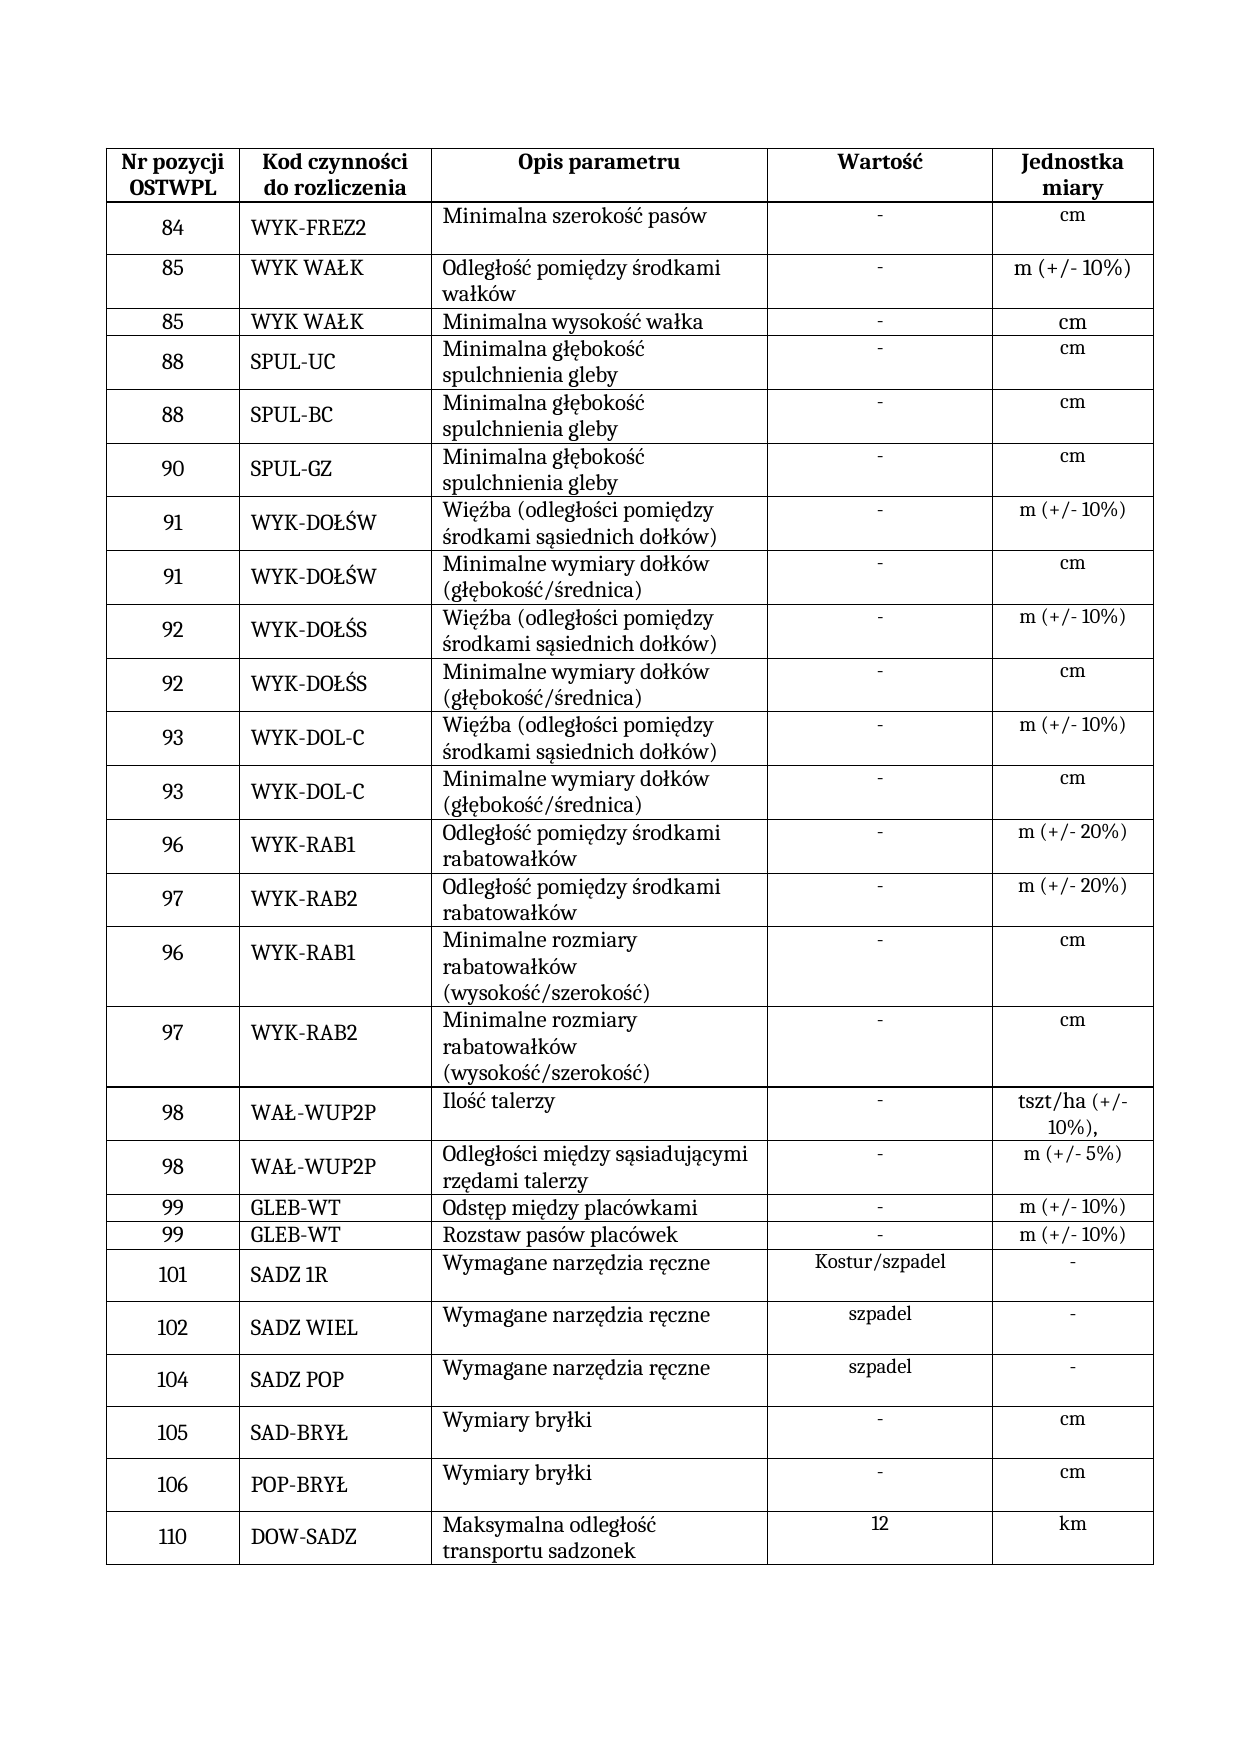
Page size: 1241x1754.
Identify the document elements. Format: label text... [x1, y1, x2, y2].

table_cell Minimalne rozmiary rabatowałków (wysokość/szerokość) [432, 927, 767, 1006]
table_cell cm [993, 659, 1153, 711]
table_cell WYK-DOŁŚW [240, 497, 431, 550]
table_cell - [768, 390, 992, 442]
table_cell - [768, 1459, 992, 1511]
table_cell Wymagane narzędzia ręczne [432, 1302, 767, 1353]
table_cell - [768, 712, 992, 765]
table_cell - [768, 874, 992, 926]
table_cell - [768, 551, 992, 604]
table_cell - [768, 927, 992, 1006]
table_cell 88 [107, 336, 239, 389]
table_cell 93 [107, 766, 239, 819]
table_cell 12 [768, 1512, 992, 1564]
table_cell Odległości między sąsiadującymi rzędami talerzy [432, 1141, 767, 1194]
table_cell WYK-DOL-C [240, 712, 431, 765]
table_cell WYK-RAB1 [240, 820, 431, 872]
table_cell km [993, 1512, 1153, 1564]
table_cell WYK-DOŁŚS [240, 605, 431, 657]
table_cell WYK-RAB2 [240, 1007, 431, 1086]
table_cell - [768, 1007, 992, 1086]
table_cell Minimalne wymiary dołków (głębokość/średnica) [432, 659, 767, 711]
table_cell WYK-RAB1 [240, 927, 431, 1006]
table_header Wartość [768, 149, 992, 201]
table_cell m (+/- 10%) [993, 712, 1153, 765]
table_cell Odległość pomiędzy środkami rabatowałków [432, 874, 767, 926]
table_cell 91 [107, 497, 239, 550]
table_cell SPUL-UC [240, 336, 431, 389]
table_cell 98 [107, 1141, 239, 1194]
table_cell - [768, 766, 992, 819]
table_cell 96 [107, 927, 239, 1006]
table_cell 102 [107, 1302, 239, 1353]
table_cell 88 [107, 390, 239, 442]
table_cell Minimalne rozmiary rabatowałków (wysokość/szerokość) [432, 1007, 767, 1086]
table_cell - [768, 309, 992, 335]
table_cell 104 [107, 1355, 239, 1406]
table_cell WAŁ-WUP2P [240, 1088, 431, 1140]
table_cell m (+/- 10%) [993, 497, 1153, 550]
table_cell Minimalna szerokość pasów [432, 203, 767, 254]
table_cell m (+/- 10%) [993, 605, 1153, 657]
table_cell - [768, 336, 992, 389]
table_cell WYK-DOŁŚS [240, 659, 431, 711]
table_header Opis parametru [432, 149, 767, 201]
table_header Kod czynności do rozliczenia [240, 149, 431, 201]
table_cell 98 [107, 1088, 239, 1140]
table_header Nr pozycji OSTWPL [107, 149, 239, 201]
table_cell m (+/- 5%) [993, 1141, 1153, 1194]
table_cell SADZ WIEL [240, 1302, 431, 1353]
table_cell Więźba (odległości pomiędzy środkami sąsiednich dołków) [432, 497, 767, 550]
table_cell Więźba (odległości pomiędzy środkami sąsiednich dołków) [432, 712, 767, 765]
table_cell 92 [107, 659, 239, 711]
table_cell Wymiary bryłki [432, 1459, 767, 1511]
table_cell 110 [107, 1512, 239, 1564]
table_header Jednostka miary [993, 149, 1153, 201]
table_cell - [768, 659, 992, 711]
table_cell Odległość pomiędzy środkami wałków [432, 255, 767, 307]
table_cell cm [993, 309, 1153, 335]
table_cell POP-BRYŁ [240, 1459, 431, 1511]
table_cell 97 [107, 1007, 239, 1086]
table_cell szpadel [768, 1355, 992, 1406]
table_cell - [768, 1222, 992, 1249]
table_cell - [768, 605, 992, 657]
table_cell Minimalne wymiary dołków (głębokość/średnica) [432, 766, 767, 819]
table_cell Minimalna wysokość wałka [432, 309, 767, 335]
table_cell cm [993, 390, 1153, 442]
table_cell SADZ 1R [240, 1250, 431, 1301]
table_cell cm [993, 766, 1153, 819]
table_cell SPUL-BC [240, 390, 431, 442]
table_cell - [768, 1088, 992, 1140]
table_cell WYK WAŁK [240, 255, 431, 307]
table_cell Wymagane narzędzia ręczne [432, 1250, 767, 1301]
table_cell - [768, 1141, 992, 1194]
table_cell Ilość talerzy [432, 1088, 767, 1140]
table_cell Odstęp między placówkami [432, 1195, 767, 1221]
table_cell DOW-SADZ [240, 1512, 431, 1564]
table_cell - [768, 1195, 992, 1221]
table_cell 92 [107, 605, 239, 657]
table_cell Wymagane narzędzia ręczne [432, 1355, 767, 1406]
table_cell 101 [107, 1250, 239, 1301]
table_cell 106 [107, 1459, 239, 1511]
table_cell - [993, 1250, 1153, 1301]
table_cell tszt/ha (+/- 10%), [993, 1088, 1153, 1140]
table_cell Więźba (odległości pomiędzy środkami sąsiednich dołków) [432, 605, 767, 657]
table_cell - [768, 255, 992, 307]
table_cell Kostur/szpadel [768, 1250, 992, 1301]
table_cell GLEB-WT [240, 1195, 431, 1221]
table_cell cm [993, 1407, 1153, 1458]
table_cell cm [993, 203, 1153, 254]
table_cell 90 [107, 444, 239, 496]
table_cell SADZ POP [240, 1355, 431, 1406]
table_cell SAD-BRYŁ [240, 1407, 431, 1458]
table_cell Rozstaw pasów placówek [432, 1222, 767, 1249]
table_cell 93 [107, 712, 239, 765]
table_cell Odległość pomiędzy środkami rabatowałków [432, 820, 767, 872]
table_cell 91 [107, 551, 239, 604]
table_cell Maksymalna odległość transportu sadzonek [432, 1512, 767, 1564]
table_cell cm [993, 444, 1153, 496]
table_cell WYK-RAB2 [240, 874, 431, 926]
table_cell - [768, 497, 992, 550]
table_cell 84 [107, 203, 239, 254]
table_cell m (+/- 20%) [993, 874, 1153, 926]
table_cell 99 [107, 1195, 239, 1221]
table_cell WYK-DOL-C [240, 766, 431, 819]
table_cell - [993, 1355, 1153, 1406]
table_cell szpadel [768, 1302, 992, 1353]
table_cell WAŁ-WUP2P [240, 1141, 431, 1194]
table_cell 96 [107, 820, 239, 872]
table_cell WYK-DOŁŚW [240, 551, 431, 604]
table_cell cm [993, 551, 1153, 604]
table_cell WYK WAŁK [240, 309, 431, 335]
table_cell m (+/- 10%) [993, 1195, 1153, 1221]
table_cell WYK-FREZ2 [240, 203, 431, 254]
table_cell 85 [107, 309, 239, 335]
table_cell m (+/- 20%) [993, 820, 1153, 872]
table_cell Wymiary bryłki [432, 1407, 767, 1458]
table_cell Minimalna głębokość spulchnienia gleby [432, 336, 767, 389]
table_cell Minimalna głębokość spulchnienia gleby [432, 390, 767, 442]
table_cell - [768, 203, 992, 254]
table_cell - [768, 820, 992, 872]
table_cell GLEB-WT [240, 1222, 431, 1249]
table_cell Minimalna głębokość spulchnienia gleby [432, 444, 767, 496]
table_cell 105 [107, 1407, 239, 1458]
table_cell - [993, 1302, 1153, 1353]
table_cell cm [993, 927, 1153, 1006]
table_cell m (+/- 10%) [993, 1222, 1153, 1249]
table_cell 99 [107, 1222, 239, 1249]
table_cell m (+/- 10%) [993, 255, 1153, 307]
table_cell SPUL-GZ [240, 444, 431, 496]
table_cell - [768, 1407, 992, 1458]
table_cell Minimalne wymiary dołków (głębokość/średnica) [432, 551, 767, 604]
table_cell cm [993, 1007, 1153, 1086]
table_cell 97 [107, 874, 239, 926]
table_cell - [768, 444, 992, 496]
table_cell 85 [107, 255, 239, 307]
table_cell cm [993, 336, 1153, 389]
table_cell cm [993, 1459, 1153, 1511]
